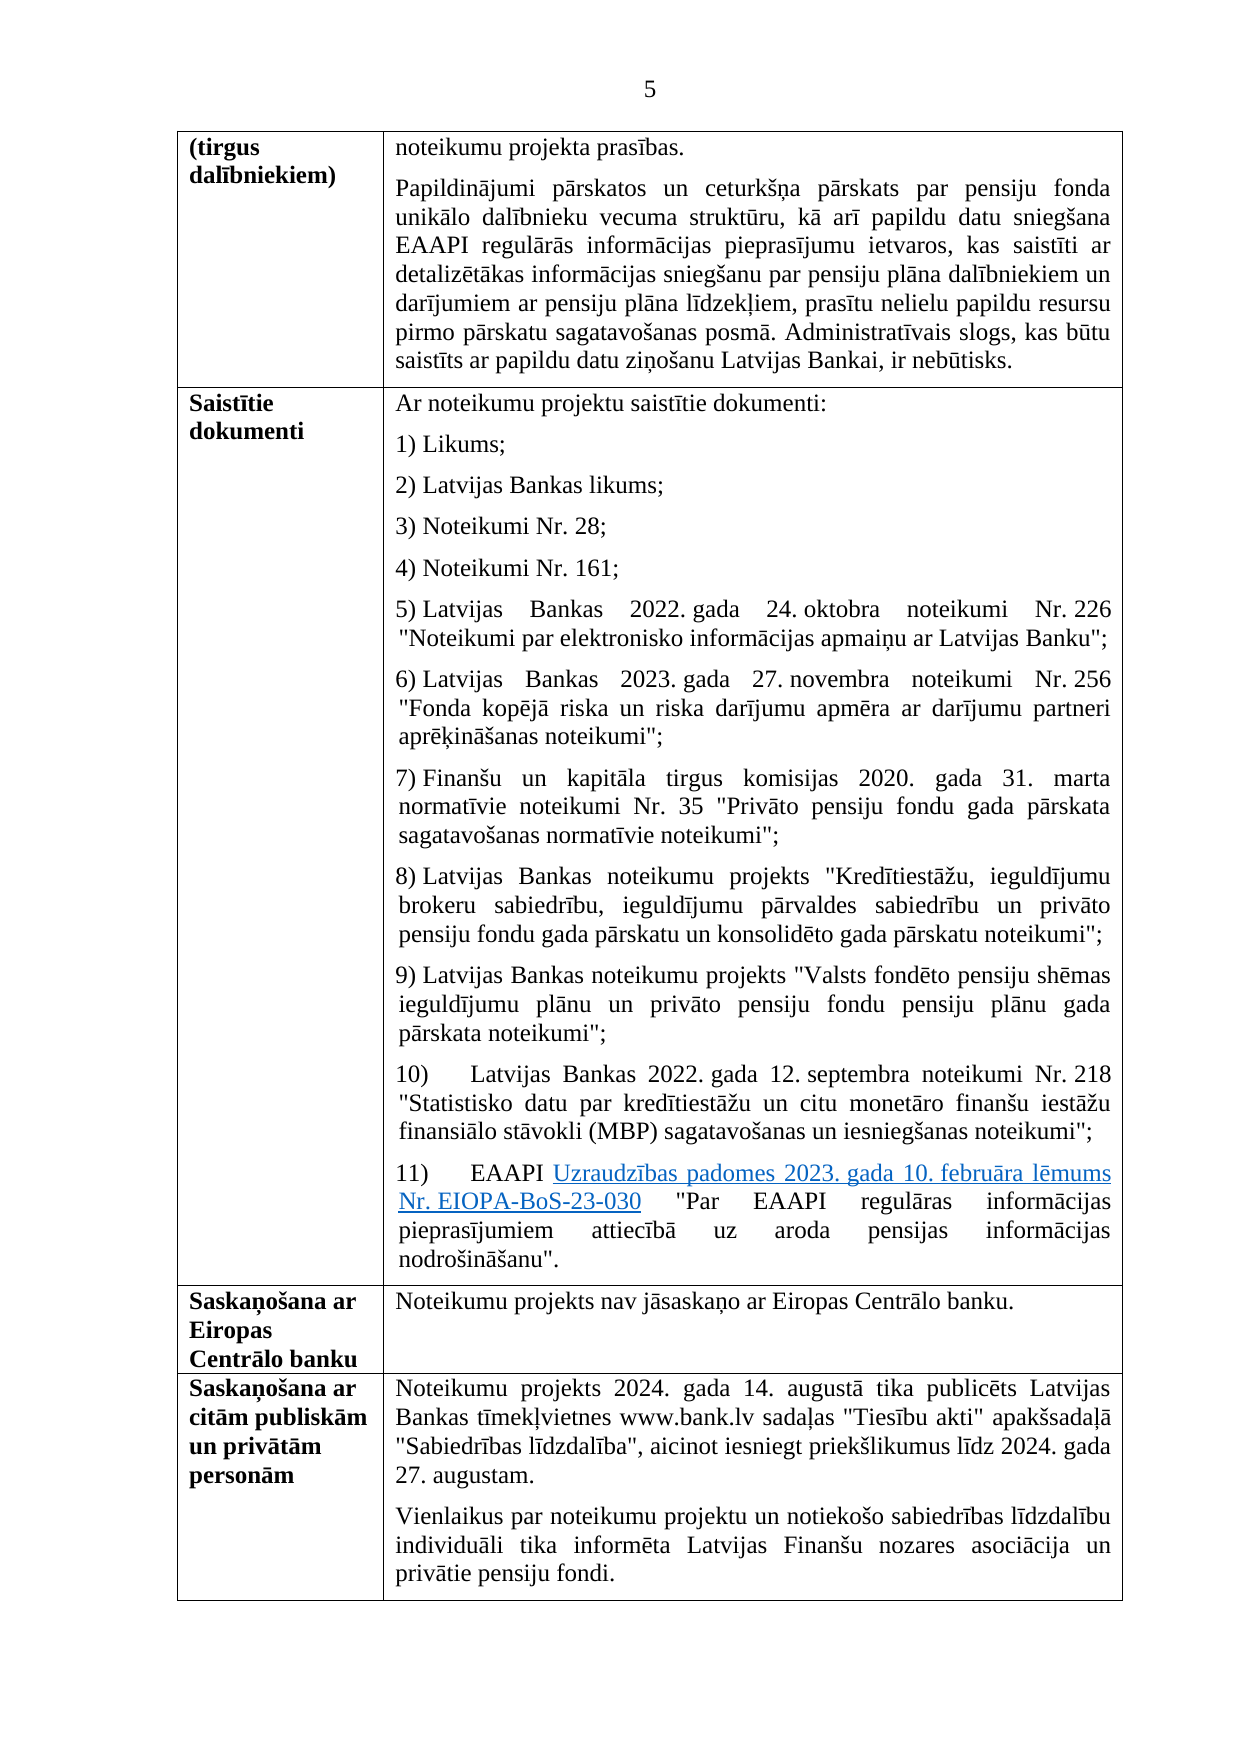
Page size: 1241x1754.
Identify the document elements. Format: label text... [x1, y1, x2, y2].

table_cell Saskaņošana ar Eiropas Centrālo banku [178, 1286, 383, 1372]
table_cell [384, 1374, 1122, 1600]
table_cell Ar noteikumu projektu saistītie dokumenti: Likums; Latvijas Bankas likums; Noteikumi Nr. 28; Noteikumi Nr. 161; Latvijas Bankas 2022. gada 24. oktobra noteikumi Nr. 226 "Noteikumi par elektronisko informācijas apmaiņu ar Latvijas Banku"; Latvijas Bankas 2023. gada 27. novembra noteikumi Nr. 256 "Fonda kopējā riska un riska darījumu apmēra ar darījumu partneri aprēķināšanas noteikumi"; Finanšu un kapitāla tirgus komisijas 2020. gada 31. marta normatīvie noteikumi Nr. 35 "Privāto pensiju fondu gada pārskata sagatavošanas normatīvie noteikumi"; Latvijas Bankas noteikumu projekts "Kredītiestāžu, ieguldījumu brokeru sabiedrību, ieguldījumu pārvaldes sabiedrību un privāto pensiju fondu gada pārskatu un konsolidēto gada pārskatu noteikumi"; Latvijas Bankas noteikumu projekts "Valsts fondēto pensiju shēmas ieguldījumu plānu un privāto pensiju fondu pensiju plānu gada pārskata noteikumi"; Latvijas Bankas 2022. gada 12. septembra noteikumi Nr. 218 "Statistisko datu par kredītiestāžu un citu monetāro finanšu iestāžu finansiālo stāvokli (MBP) sagatavošanas un iesniegšanas noteikumi"; EAAPI Uzraudzības padomes 2023. gada 10. februāra lēmums Nr. EIOPA-BoS-23-030 "Par EAAPI regulāras informācijas pieprasījumiem attiecībā uz aroda pensijas informācijas nodrošināšanu". [384, 388, 1122, 1285]
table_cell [178, 1374, 383, 1600]
table_cell Noteikumu projekts nav jāsaskaņo ar Eiropas Centrālo banku. [384, 1286, 1122, 1372]
table_cell Saistītie dokumenti [178, 388, 383, 1285]
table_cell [384, 132, 1122, 387]
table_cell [178, 132, 383, 387]
